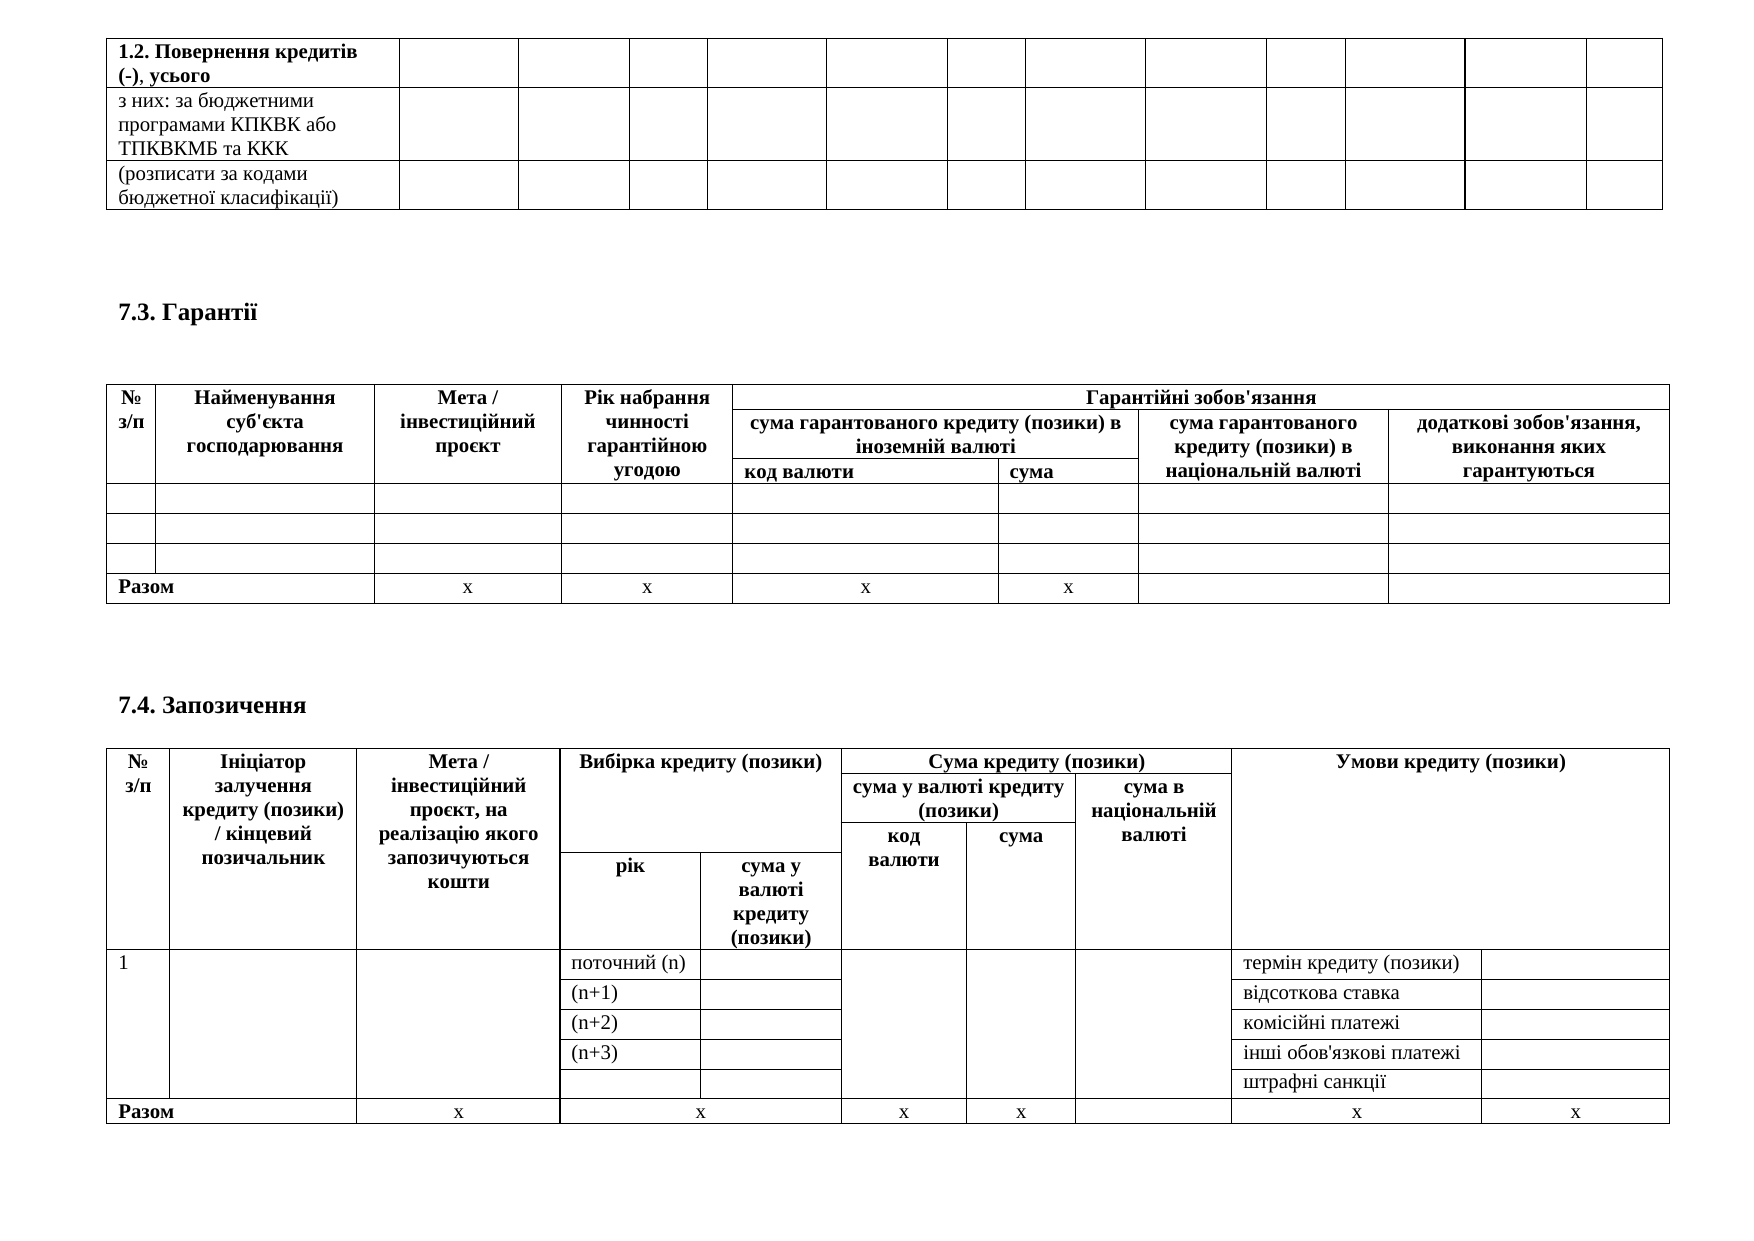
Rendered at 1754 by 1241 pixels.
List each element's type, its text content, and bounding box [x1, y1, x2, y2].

table_cell [701, 1040, 841, 1068]
table_cell [948, 39, 1025, 87]
table_cell [170, 950, 356, 1098]
table_cell [1482, 1040, 1669, 1068]
table_cell [1587, 161, 1662, 209]
table_cell [701, 950, 841, 979]
table_cell [1267, 88, 1345, 160]
table_cell [948, 161, 1025, 209]
table_cell [1482, 1070, 1669, 1098]
table_cell [630, 39, 707, 87]
table_cell Найменування суб'єкта господарювання [156, 385, 374, 483]
table_cell сума у валюті кредиту (позики) [701, 853, 841, 949]
table_cell Разом [107, 574, 374, 602]
table_cell [107, 484, 155, 513]
table_cell інші обов'язкові платежі [1232, 1040, 1481, 1068]
table_cell [107, 514, 155, 543]
table_cell 1.2. Повернення кредитів (-), усього [107, 39, 399, 87]
table_cell [1482, 950, 1669, 979]
table_cell [1267, 39, 1345, 87]
table_cell (n+1) [561, 980, 700, 1009]
table_cell х [375, 574, 561, 602]
table_cell [999, 514, 1138, 543]
table_cell [375, 544, 561, 573]
table_cell [1587, 39, 1662, 87]
table_cell [1389, 544, 1669, 573]
table_cell [107, 544, 155, 573]
table_cell [1346, 161, 1464, 209]
table_header 7.4. Запозичення [107, 691, 1669, 748]
table_cell х [357, 1099, 559, 1123]
table_cell [561, 1070, 700, 1098]
table_cell [967, 950, 1075, 1098]
table_cell [375, 484, 561, 513]
table_cell [357, 950, 559, 1098]
table_cell [999, 544, 1138, 573]
table_cell [1026, 161, 1145, 209]
table_cell [733, 484, 998, 513]
table_cell [1139, 574, 1388, 602]
table_cell Мета / інвестиційний проєкт, на реалізацію якого запозичуються кошти [357, 749, 559, 949]
table_cell сума гарантованого кредиту (позики) в національній валюті [1139, 410, 1388, 483]
table_cell [519, 39, 629, 87]
table_cell Вибірка кредиту (позики) [561, 749, 841, 852]
table_cell [1466, 39, 1586, 87]
table_cell [827, 88, 947, 160]
table_cell [1146, 88, 1266, 160]
table_header 7.3. Гарантії [107, 297, 1669, 384]
table_cell штрафні санкції [1232, 1070, 1481, 1098]
table_cell [630, 88, 707, 160]
table_cell [1466, 161, 1586, 209]
table_cell [827, 161, 947, 209]
table_cell [733, 514, 998, 543]
table_cell [400, 161, 518, 209]
table_cell х [967, 1099, 1075, 1123]
table_cell х [1232, 1099, 1481, 1123]
table_cell [1076, 950, 1231, 1098]
table_cell [1482, 1010, 1669, 1039]
table_cell сума гарантованого кредиту (позики) в іноземній валюті [733, 410, 1138, 458]
table_cell х [561, 1099, 841, 1123]
table_cell [630, 161, 707, 209]
table_cell комісійні платежі [1232, 1010, 1481, 1039]
table_cell код валюти [842, 823, 966, 949]
table_cell сума [999, 459, 1138, 483]
table_cell [701, 1010, 841, 1039]
table_cell [375, 514, 561, 543]
table_cell № з/п [107, 749, 169, 949]
table_cell [999, 484, 1138, 513]
table_cell [1146, 161, 1266, 209]
table_cell (n+3) [561, 1040, 700, 1068]
table_cell [708, 39, 826, 87]
table_cell сума у валюті кредиту (позики) [842, 774, 1075, 822]
table_cell х [1482, 1099, 1669, 1123]
table_cell код валюти [733, 459, 998, 483]
table_cell х [842, 1099, 966, 1123]
table_cell [562, 544, 732, 573]
table_cell [1482, 980, 1669, 1009]
table_cell Разом [107, 1099, 356, 1123]
table_cell додаткові зобов'язання, виконання яких гарантуються [1389, 410, 1669, 483]
table_cell [1346, 39, 1464, 87]
table_cell [708, 88, 826, 160]
table_cell [1389, 514, 1669, 543]
table_cell [1466, 88, 1586, 160]
table_cell [156, 484, 374, 513]
table_cell [1139, 514, 1388, 543]
table_cell [948, 88, 1025, 160]
table_cell Сума кредиту (позики) [842, 749, 1231, 773]
table_cell [1026, 88, 1145, 160]
table_cell сума в національній валюті [1076, 774, 1231, 949]
table_cell (n+2) [561, 1010, 700, 1039]
table_cell [156, 514, 374, 543]
table_cell [701, 1070, 841, 1098]
table_cell Рік набрання чинності гарантійною угодою [562, 385, 732, 483]
table_cell х [562, 574, 732, 602]
table_cell [1346, 88, 1464, 160]
table_cell поточний (n) [561, 950, 700, 979]
table_cell [156, 544, 374, 573]
table_cell [1389, 484, 1669, 513]
table_cell [400, 88, 518, 160]
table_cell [107, 88, 399, 160]
table_cell Ініціатор залучення кредиту (позики) / кінцевий позичальник [170, 749, 356, 949]
table_cell [708, 161, 826, 209]
table_cell [1139, 544, 1388, 573]
table_cell сума [967, 823, 1075, 949]
table_cell [1267, 161, 1345, 209]
table_cell [1389, 574, 1669, 602]
table_cell [519, 88, 629, 160]
table_cell відсоткова ставка [1232, 980, 1481, 1009]
table_cell [1076, 1099, 1231, 1123]
table_cell [519, 161, 629, 209]
table_cell рік [561, 853, 700, 949]
table_cell [562, 484, 732, 513]
table_cell [842, 950, 966, 1098]
table_cell Мета / інвестиційний проєкт [375, 385, 561, 483]
table_cell [1146, 39, 1266, 87]
table_cell Умови кредиту (позики) [1232, 749, 1669, 949]
table_cell [701, 980, 841, 1009]
table_cell х [999, 574, 1138, 602]
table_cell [107, 161, 399, 209]
table_cell [1139, 484, 1388, 513]
table_cell [733, 544, 998, 573]
table_cell 1 [107, 950, 169, 1098]
table_cell [400, 39, 518, 87]
table_cell № з/п [107, 385, 155, 483]
table_cell [1026, 39, 1145, 87]
table_cell Гарантійні зобов'язання [733, 385, 1669, 409]
table_cell [1587, 88, 1662, 160]
table_cell [827, 39, 947, 87]
table_cell [562, 514, 732, 543]
table_cell х [733, 574, 998, 602]
table_cell термін кредиту (позики) [1232, 950, 1481, 979]
